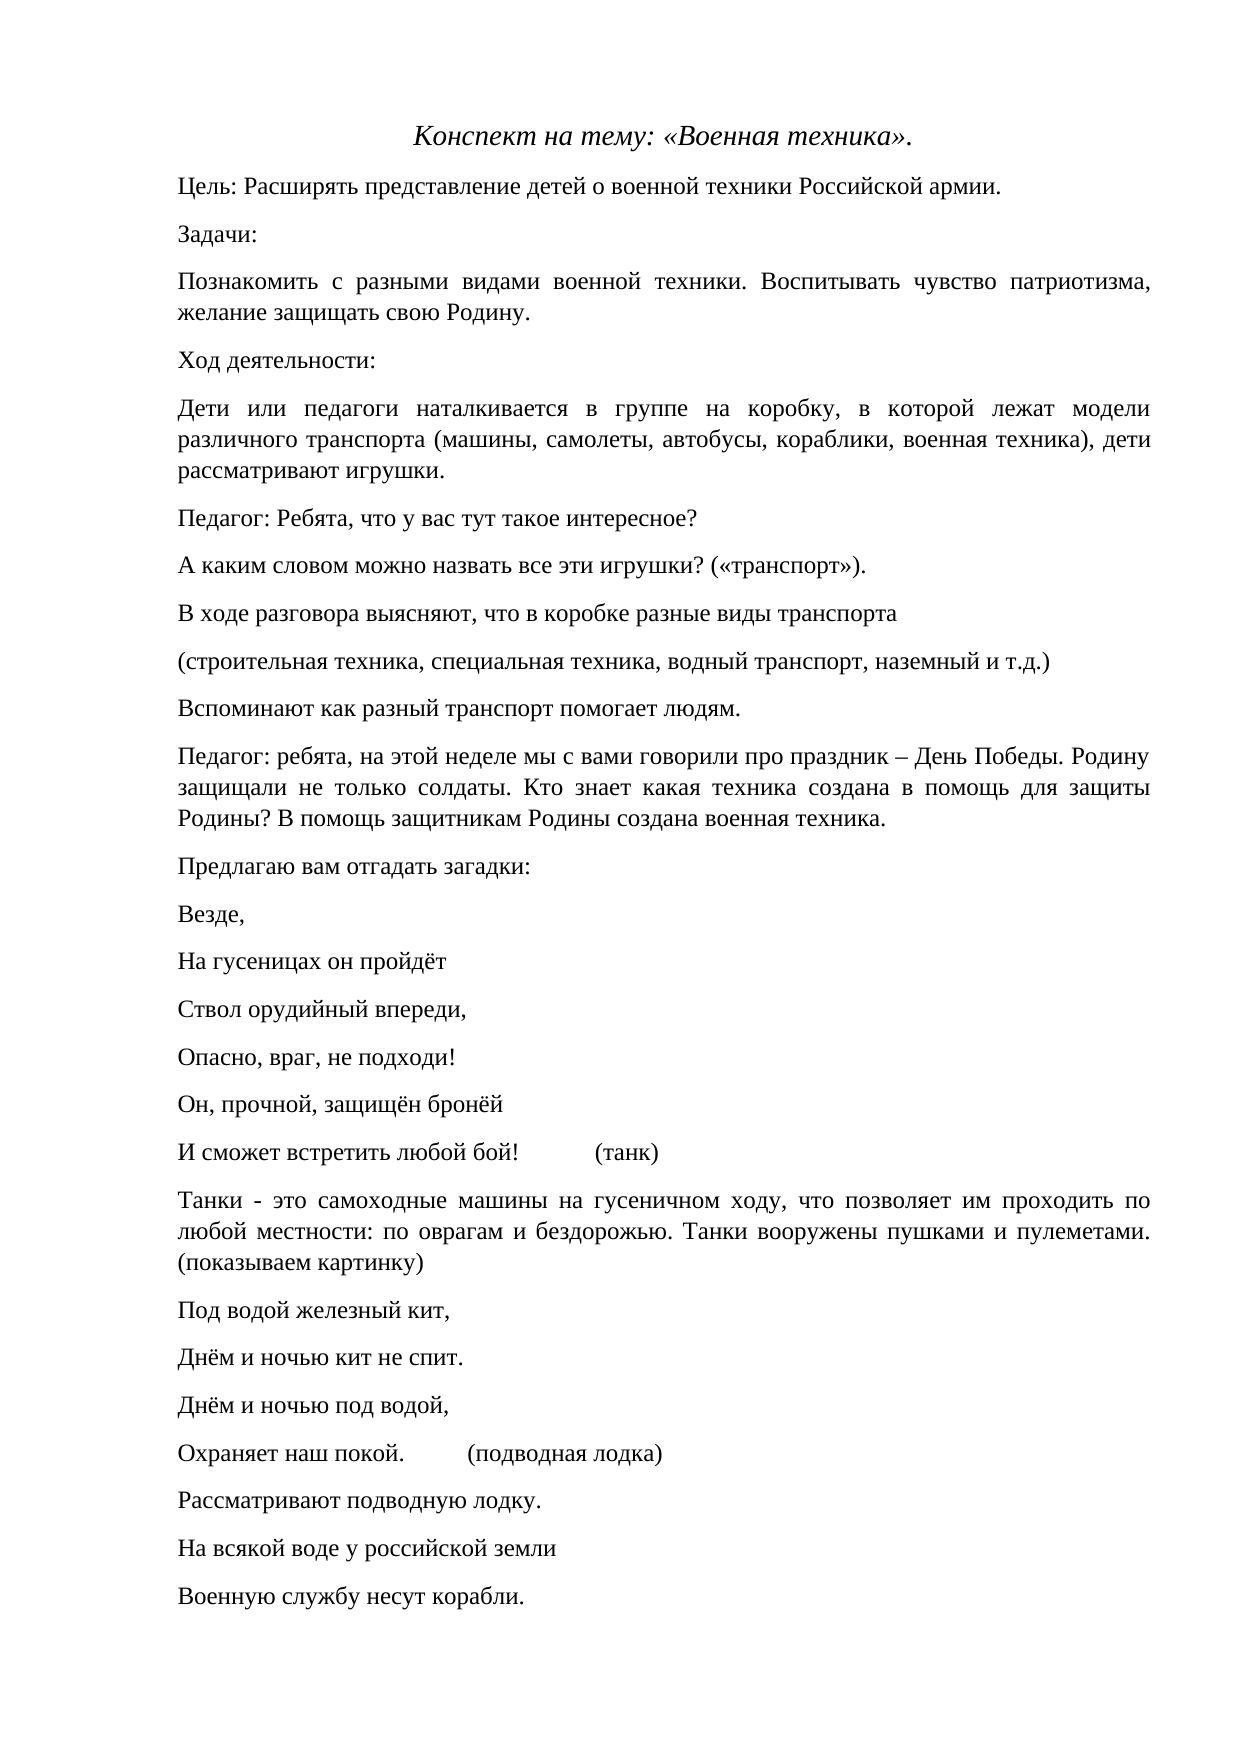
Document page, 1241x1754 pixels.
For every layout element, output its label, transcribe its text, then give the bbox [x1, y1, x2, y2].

text Конспект на тему: «Военная техника». [177, 118, 1152, 152]
text Везде, [177, 899, 1152, 927]
text Военную службу несут корабли. [177, 1581, 1152, 1610]
text Днём и ночью под водой, [177, 1390, 1152, 1419]
text Ствол орудийный впереди, [177, 994, 1152, 1023]
text Танки - это самоходные машины на гусеничном ходу, что позволяет им проходить по любой местности: по оврагам и бездорожью. Танки вооружены пушками и пулеметами. (показываем картинку) [177, 1185, 1152, 1276]
text Опасно, враг, не подходи! [177, 1042, 1152, 1071]
text На гусеницах он пройдёт [177, 946, 1152, 975]
text Ход деятельности: [177, 345, 1152, 374]
text Под водой железный кит, [177, 1295, 1152, 1323]
text Цель: Расширять представление детей о военной техники Российской армии. [177, 171, 1152, 200]
text В ходе разговора выясняют, что в коробке разные виды транспорта [177, 598, 1152, 627]
text Охраняет наш покой. (подводная лодка) [177, 1438, 1152, 1467]
text А каким словом можно назвать все эти игрушки? («транспорт»). [177, 550, 1152, 579]
text Предлагаю вам отгадать загадки: [177, 851, 1152, 880]
text Педагог: ребята, на этой неделе мы с вами говорили про праздник – День Победы. Родину защищали не только солдаты. Кто знает какая техника создана в помощь для защиты Родины? В помощь защитникам Родины создана военная техника. [177, 741, 1152, 832]
text На всякой воде у российской земли [177, 1533, 1152, 1562]
text (строительная техника, специальная техника, водный транспорт, наземный и т.д.) [177, 646, 1152, 674]
text Вспоминают как разный транспорт помогает людям. [177, 693, 1152, 722]
text Он, прочной, защищён бронёй [177, 1089, 1152, 1118]
text И сможет встретить любой бой! (танк) [177, 1137, 1152, 1166]
text Рассматривают подводную лодку. [177, 1486, 1152, 1514]
text Днём и ночью кит не спит. [177, 1342, 1152, 1371]
text Познакомить с разными видами военной техники. Воспитывать чувство патриотизма, желание защищать свою Родину. [177, 266, 1152, 326]
text Дети или педагоги наталкивается в группе на коробку, в которой лежат модели различного транспорта (машины, самолеты, автобусы, кораблики, военная техника), дети рассматривают игрушки. [177, 393, 1152, 484]
text Задачи: [177, 219, 1152, 247]
text Педагог: Ребята, что у вас тут такое интересное? [177, 503, 1152, 531]
